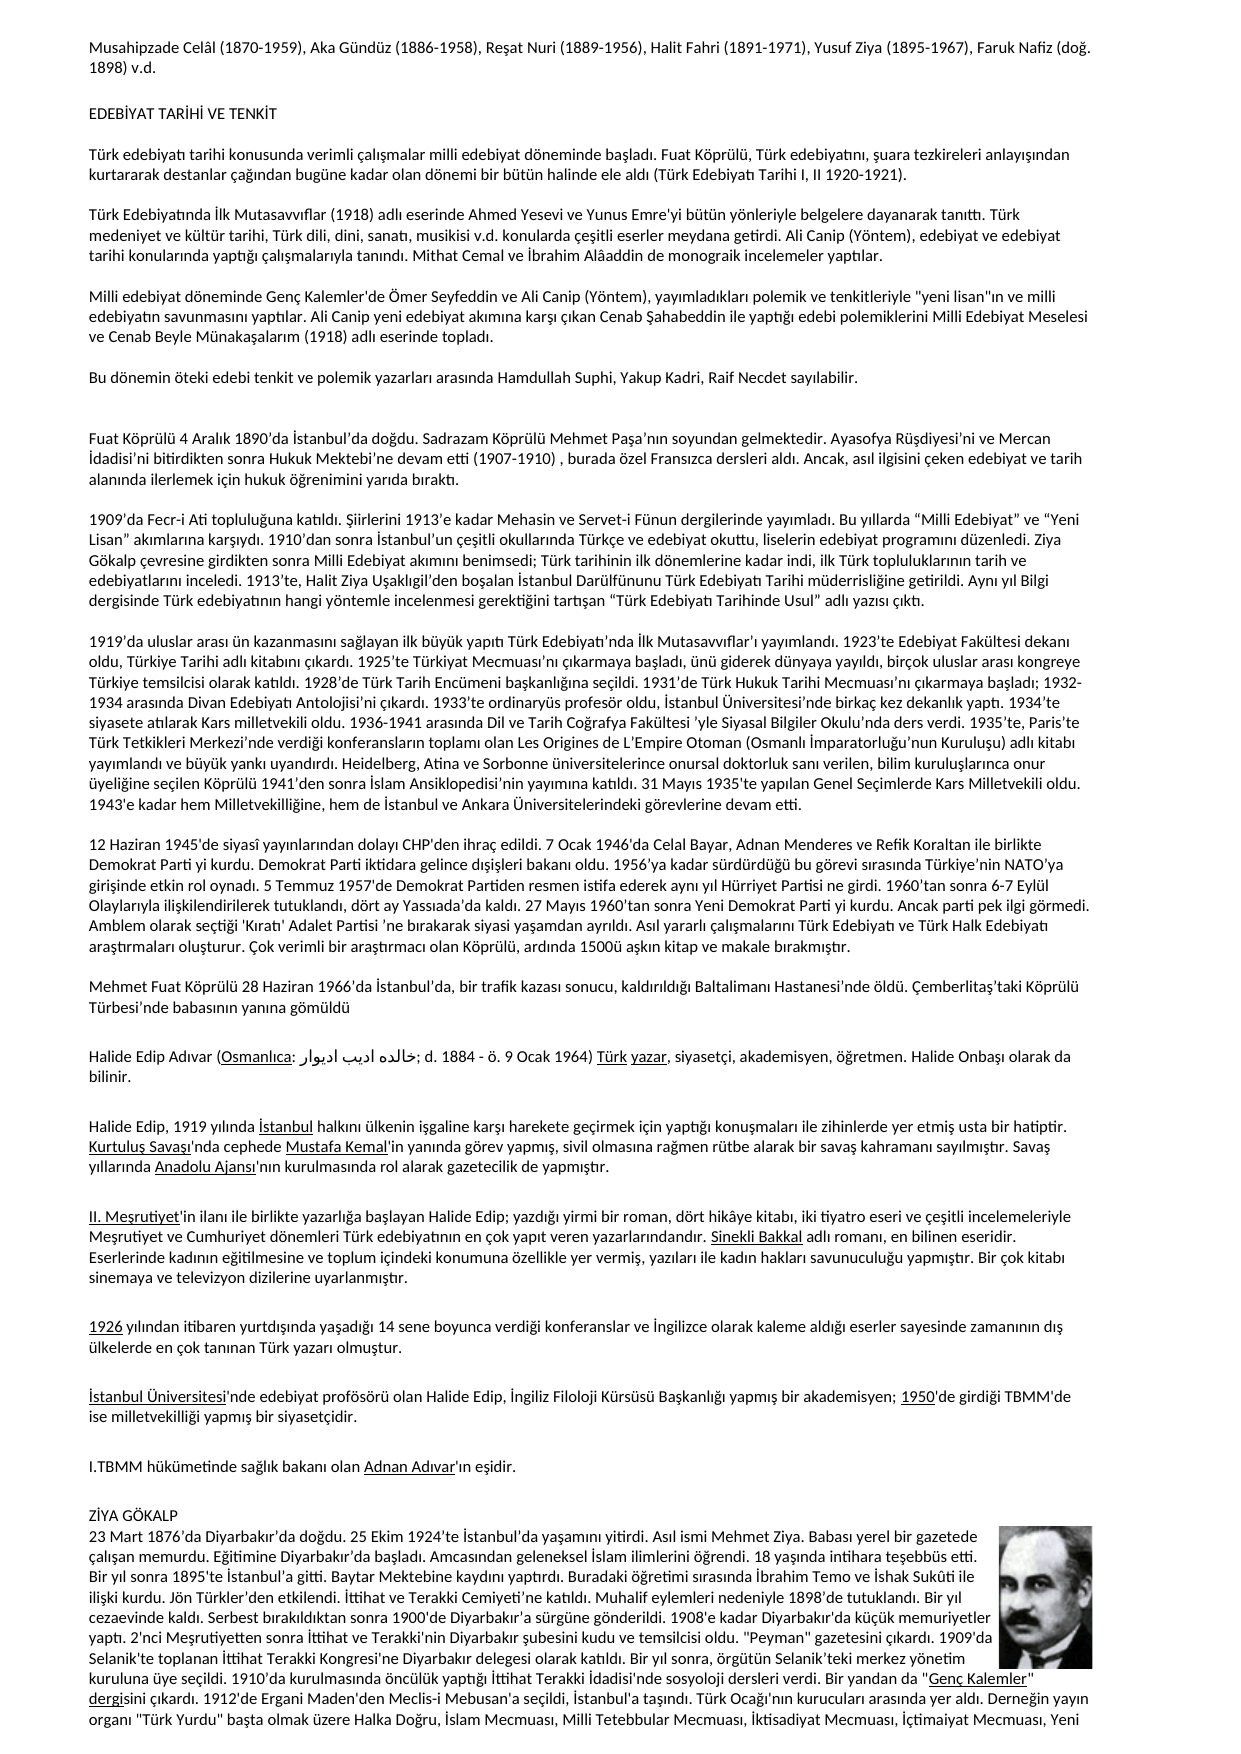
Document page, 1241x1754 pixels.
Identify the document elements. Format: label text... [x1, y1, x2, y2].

text EDEBİYAT TARİHİ VE TENKİT Türk edebiyatı tarihi konusunda verimli çalışmalar milli edebiyat döneminde başladı. Fuat Köprülü, Türk edebiyatını, şuara tezkireleri anlayışından kurtararak destanlar çağından bugüne kadar olan dönemi bir bütün halinde ele aldı (Türk Edebiyatı Tarihi I, II 1920-1921). Türk Edebiyatında İlk Mutasavvıflar (1918) adlı eserinde Ahmed Yesevi ve Yunus Emre'yi bütün yönleriyle belgelere dayanarak tanıttı. Türk medeniyet ve kültür tarihi, Türk dili, dini, sanatı, musikisi v.d. konularda çeşitli eserler meydana getirdi. Ali Canip (Yöntem), edebiyat ve edebiyat tarihi konularında yaptığı çalışmalarıyla tanındı. Mithat Cemal ve İbrahim Alâaddin de monograik incelemeler yaptılar. Milli edebiyat döneminde Genç Kalemler'de Ömer Seyfeddin ve Ali Canip (Yöntem), yayımladıkları polemik ve tenkitleriyle "yeni lisan"ın ve milli edebiyatın savunmasını yaptılar. Ali Canip yeni edebiyat akımına karşı çıkan Cenab Şahabeddin ile yaptığı edebi polemiklerini Milli Edebiyat Meselesi ve Cenab Beyle Münakaşalarım (1918) adlı eserinde topladı. Bu dönemin öteki edebi tenkit ve polemik yazarları arasında Hamdullah Suphi, Yakup Kadri, Raif Necdet sayılabilir. [89, 103, 1093, 387]
text Fuat Köprülü 4 Aralık 1890’da İstanbul’da doğdu. Sadrazam Köprülü Mehmet Paşa’nın soyundan gelmektedir. Ayasofya Rüşdiyesi’ni ve Mercan İdadisi’ni bitirdikten sonra Hukuk Mektebi’ne devam etti (1907-1910) , burada özel Fransızca dersleri aldı. Ancak, asıl ilgisini çeken edebiyat ve tarih alanında ilerlemek için hukuk öğrenimini yarıda bıraktı. 1909’da Fecr-i Ati topluluğuna katıldı. Şiirlerini 1913’e kadar Mehasin ve Servet-i Fünun dergilerinde yayımladı. Bu yıllarda “Milli Edebiyat” ve “Yeni Lisan” akımlarına karşıydı. 1910’dan sonra İstanbul’un çeşitli okullarında Türkçe ve edebiyat okuttu, liselerin edebiyat programını düzenledi. Ziya Gökalp çevresine girdikten sonra Milli Edebiyat akımını benimsedi; Türk tarihinin ilk dönemlerine kadar indi, ilk Türk topluluklarının tarih ve edebiyatlarını inceledi. 1913’te, Halit Ziya Uşaklıgil’den boşalan İstanbul Darülfünunu Türk Edebiyatı Tarihi müderrisliğine getirildi. Aynı yıl Bilgi dergisinde Türk edebiyatının hangi yöntemle incelenmesi gerektiğini tartışan “Türk Edebiyatı Tarihinde Usul” adlı yazısı çıktı. 1919’da uluslar arası ün kazanmasını sağlayan ilk büyük yapıtı Türk Edebiyatı’nda İlk Mutasavvıflar’ı yayımlandı. 1923’te Edebiyat Fakültesi dekanı oldu, Türkiye Tarihi adlı kitabını çıkardı. 1925’te Türkiyat Mecmuası’nı çıkarmaya başladı, ünü giderek dünyaya yayıldı, birçok uluslar arası kongreye Türkiye temsilcisi olarak katıldı. 1928’de Türk Tarih Encümeni başkanlığına seçildi. 1931’de Türk Hukuk Tarihi Mecmuası’nı çıkarmaya başladı; 1932-1934 arasında Divan Edebiyatı Antolojisi’ni çıkardı. 1933’te ordinaryüs profesör oldu, İstanbul Üniversitesi’nde birkaç kez dekanlık yaptı. 1934’te siyasete atılarak Kars milletvekili oldu. 1936-1941 arasında Dil ve Tarih Coğrafya Fakültesi ’yle Siyasal Bilgiler Okulu’nda ders verdi. 1935’te, Paris’te Türk Tetkikleri Merkezi’nde verdiği konferansların toplamı olan Les Origines de L’Empire Otoman (Osmanlı İmparatorluğu’nun Kuruluşu) adlı kitabı yayımlandı ve büyük yankı uyandırdı. Heidelberg, Atina ve Sorbonne üniversitelerince onursal doktorluk sanı verilen, bilim kuruluşlarınca onur üyeliğine seçilen Köprülü 1941’den sonra İslam Ansiklopedisi’nin yayımına katıldı. 31 Mayıs 1935'te yapılan Genel Seçimlerde Kars Milletvekili oldu. 1943'e kadar hem Milletvekilliğine, hem de İstanbul ve Ankara Üniversitelerindeki görevlerine devam etti. 12 Haziran 1945'de siyasî yayınlarından dolayı CHP'den ihraç edildi. 7 Ocak 1946'da Celal Bayar, Adnan Menderes ve Refik Koraltan ile birlikte Demokrat Parti yi kurdu. Demokrat Parti iktidara gelince dışişleri bakanı oldu. 1956’ya kadar sürdürdüğü bu görevi sırasında Türkiye’nin NATO’ya girişinde etkin rol oynadı. 5 Temmuz 1957'de Demokrat Partiden resmen istifa ederek aynı yıl Hürriyet Partisi ne girdi. 1960’tan sonra 6-7 Eylül Olaylarıyla ilişkilendirilerek tutuklandı, dört ay Yassıada’da kaldı. 27 Mayıs 1960’tan sonra Yeni Demokrat Parti yi kurdu. Ancak parti pek ilgi görmedi. Amblem olarak seçtiği 'Kıratı' Adalet Partisi ’ne bırakarak siyasi yaşamdan ayrıldı. Asıl yararlı çalışmalarını Türk Edebiyatı ve Türk Halk Edebiyatı araştırmaları oluşturur. Çok verimli bir araştırmacı olan Köprülü, ardında 1500ü aşkın kitap ve makale bırakmıştır. Mehmet Fuat Köprülü 28 Haziran 1966’da İstanbul’da, bir trafik kazası sonucu, kaldırıldığı Baltalimanı Hastanesi’nde öldü. Çemberlitaş’taki Köprülü Türbesi’nde babasının yanına gömüldü [89, 428, 1093, 1017]
text I.TBMM hükümetinde sağlık bakanı olan Adnan Adıvar'ın eşidir. [89, 1456, 1093, 1477]
text Halide Edip Adıvar (Osmanlıca: خالده اديب اديوار; d. 1884 - ö. 9 Ocak 1964) Türk yazar, siyasetçi, akademisyen, öğretmen. Halide Onbaşı olarak da bilinir. [89, 1046, 1093, 1087]
text İstanbul Üniversitesi'nde edebiyat profösörü olan Halide Edip, İngiliz Filoloji Kürsüsü Başkanlığı yapmış bir akademisyen; 1950'de girdiği TBMM'de ise milletvekilliği yapmış bir siyasetçidir. [89, 1386, 1093, 1427]
text Halide Edip, 1919 yılında İstanbul halkını ülkenin işgaline karşı harekete geçirmek için yaptığı konuşmaları ile zihinlerde yer etmiş usta bir hatiptir. Kurtuluş Savaşı'nda cephede Mustafa Kemal'in yanında görev yapmış, sivil olmasına rağmen rütbe alarak bir savaş kahramanı sayılmıştır. Savaş yıllarında Anadolu Ajansı'nın kurulmasında rol alarak gazetecilik de yapmıştır. [89, 1116, 1093, 1177]
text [89, 1506, 1093, 1729]
text II. Meşrutiyet'in ilanı ile birlikte yazarlığa başlayan Halide Edip; yazdığı yirmi bir roman, dört hikâye kitabı, iki tiyatro eseri ve çeşitli incelemeleriyle Meşrutiyet ve Cumhuriyet dönemleri Türk edebiyatının en çok yapıt veren yazarlarındandır. Sinekli Bakkal adlı romanı, en bilinen eseridir. Eserlerinde kadının eğitilmesine ve toplum içindeki konumuna özellikle yer vermiş, yazıları ile kadın hakları savunuculuğu yapmıştır. Bir çok kitabı sinemaya ve televizyon dizilerine uyarlanmıştır. [89, 1206, 1093, 1287]
picture [998, 1526, 1093, 1669]
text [89, 37, 1093, 78]
text 1926 yılından itibaren yurtdışında yaşadığı 14 sene boyunca verdiği konferanslar ve İngilizce olarak kaleme aldığı eserler sayesinde zamanının dış ülkelerde en çok tanınan Türk yazarı olmuştur. [89, 1317, 1093, 1357]
